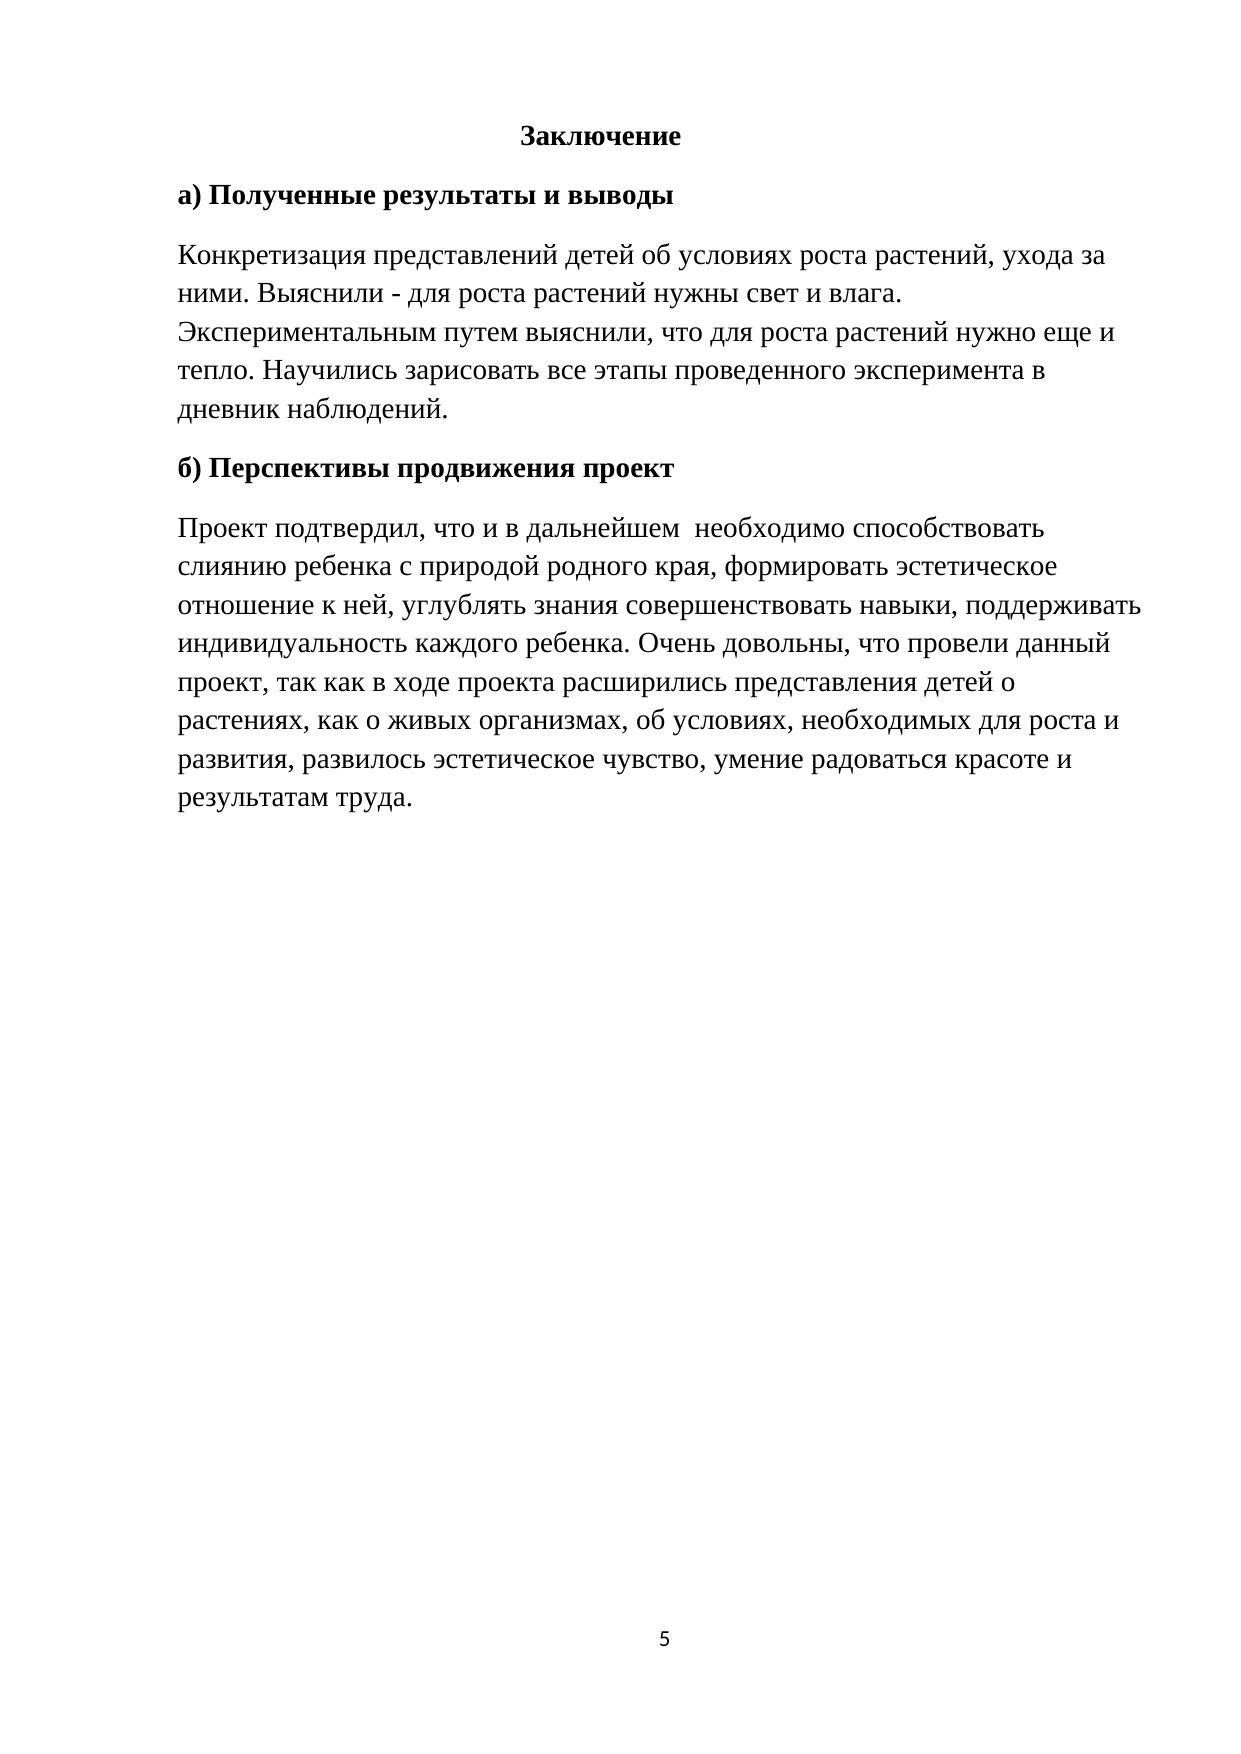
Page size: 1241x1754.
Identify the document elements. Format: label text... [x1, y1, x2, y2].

text Конкретизация представлений детей об условиях роста растений, ухода за ними. Выяснили - для роста растений нужны свет и влага. Экспериментальным путем выяснили, что для роста растений нужно еще и тепло. Научились зарисовать все этапы проведенного эксперимента в дневник наблюдений. [177, 237, 1152, 424]
text Заключение [177, 118, 1152, 152]
text Проект подтвердил, что и в дальнейшем необходимо способствовать слиянию ребенка с природой родного края, формировать эстетическое отношение к ней, углублять знания совершенствовать навыки, поддерживать индивидуальность каждого ребенка. Очень довольны, что провели данный проект, так как в ходе проекта расширились представления детей о растениях, как о живых организмах, об условиях, необходимых для роста и развития, развилось эстетическое чувство, умение радоваться красоте и результатам труда. [177, 510, 1152, 813]
text а) Полученные результаты и выводы [177, 177, 1152, 211]
text б) Перспективы продвижения проект [177, 450, 1152, 484]
